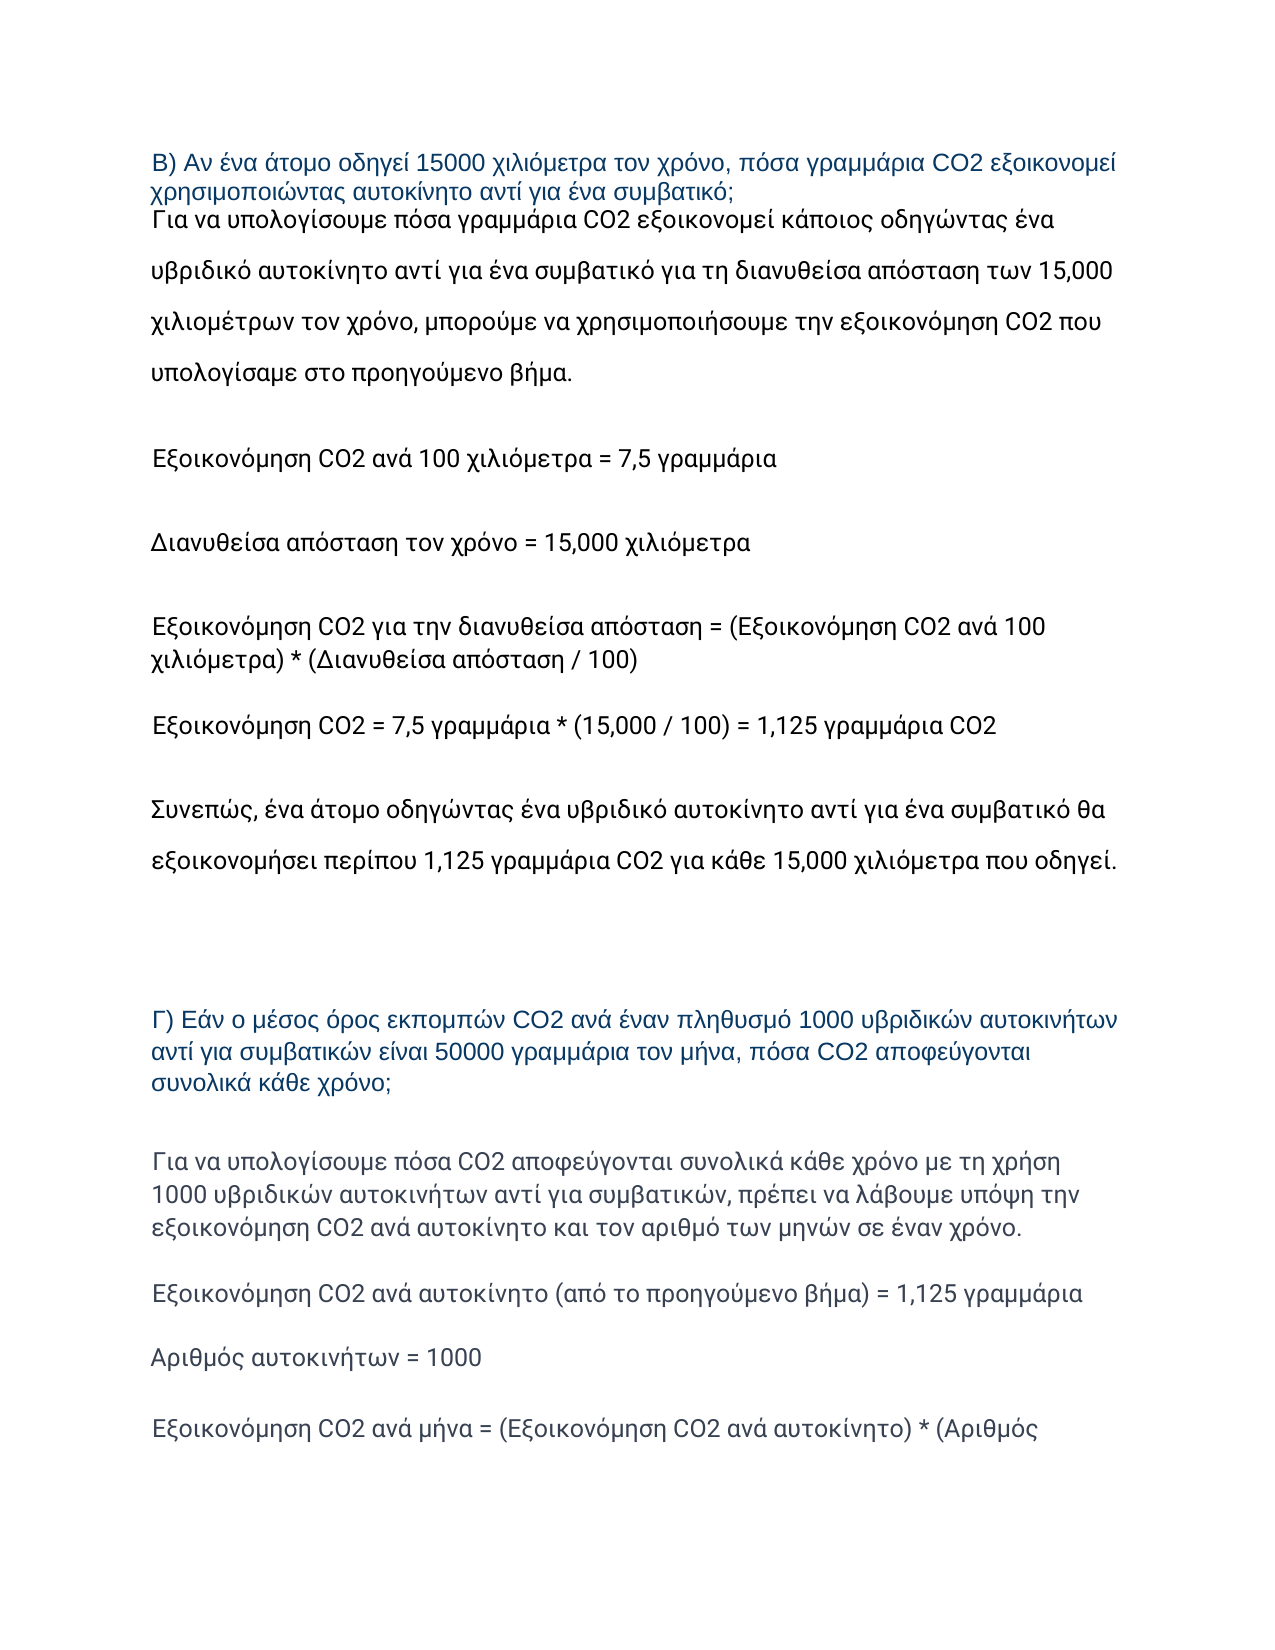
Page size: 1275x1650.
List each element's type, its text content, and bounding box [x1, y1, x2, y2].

text Εξοικονόμηση CO2 ανά αυτοκίνητο (από το προηγούμενο βήμα) = 1,125 γραμμάρια Αριθμός αυτοκινήτων = 1000 [150, 1279, 1084, 1373]
text Εξοικονόμηση CO2 = 7,5 γραμμάρια * (15,000 / 100) = 1,125 γραμμάρια CO2 [152, 712, 1128, 741]
text Γ) Εάν ο μέσος όρος εκπομπών CO2 ανά έναν πληθυσμό 1000 υβριδικών αυτοκινήτων αντί για συμβατικών είναι 50000 γραμμάρια τον μήνα, πόσα CO2 αποφεύγονται συνολικά κάθε χρόνο; [151, 1005, 1119, 1097]
text Εξοικονόμηση CO2 ανά 100 χιλιόμετρα = 7,5 γραμμάρια [152, 444, 1128, 474]
text Εξοικονόμηση CO2 για την διανυθείσα απόσταση = (Εξοικονόμηση CO2 ανά 100 χιλιόμετρα) * (Διανυθείσα απόσταση / 100) [150, 612, 1048, 675]
text Διανυθείσα απόσταση τον χρόνο = 15,000 χιλιόμετρα [150, 528, 1128, 557]
text Για να υπολογίσουμε πόσα CO2 αποφεύγονται συνολικά κάθε χρόνο με τη χρήση 1000 υβριδικών αυτοκινήτων αντί για συμβατικών, πρέπει να λάβουμε υπόψη την εξοικονόμηση CO2 ανά αυτοκίνητο και τον αριθμό των μηνών σε έναν χρόνο. [151, 1147, 1122, 1243]
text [150, 1414, 1040, 1443]
text Β) Αν ένα άτομο οδηγεί 15000 χιλιόμετρα τον χρόνο, πόσα γραμμάρια CO2 εξοικονομεί χρησιμοποιώντας αυτοκίνητο αντί για ένα συμβατικό; [150, 148, 1122, 205]
text Συνεπώς, ένα άτομο οδηγώντας ένα υβριδικό αυτοκίνητο αντί για ένα συμβατικό θα εξοικονομήσει περίπου 1,125 γραμμάρια CO2 για κάθε 15,000 χιλιόμετρα που οδηγεί. [151, 795, 1119, 876]
text Για να υπολογίσουμε πόσα γραμμάρια CO2 εξοικονομεί κάποιος οδηγώντας ένα υβριδικό αυτοκίνητο αντί για ένα συμβατικό για τη διανυθείσα απόσταση των 15,000 χιλιομέτρων τον χρόνο, μπορούμε να χρησιμοποιήσουμε την εξοικονόμηση CO2 που υπολογίσαμε στο προηγούμενο βήμα. [150, 205, 1117, 387]
